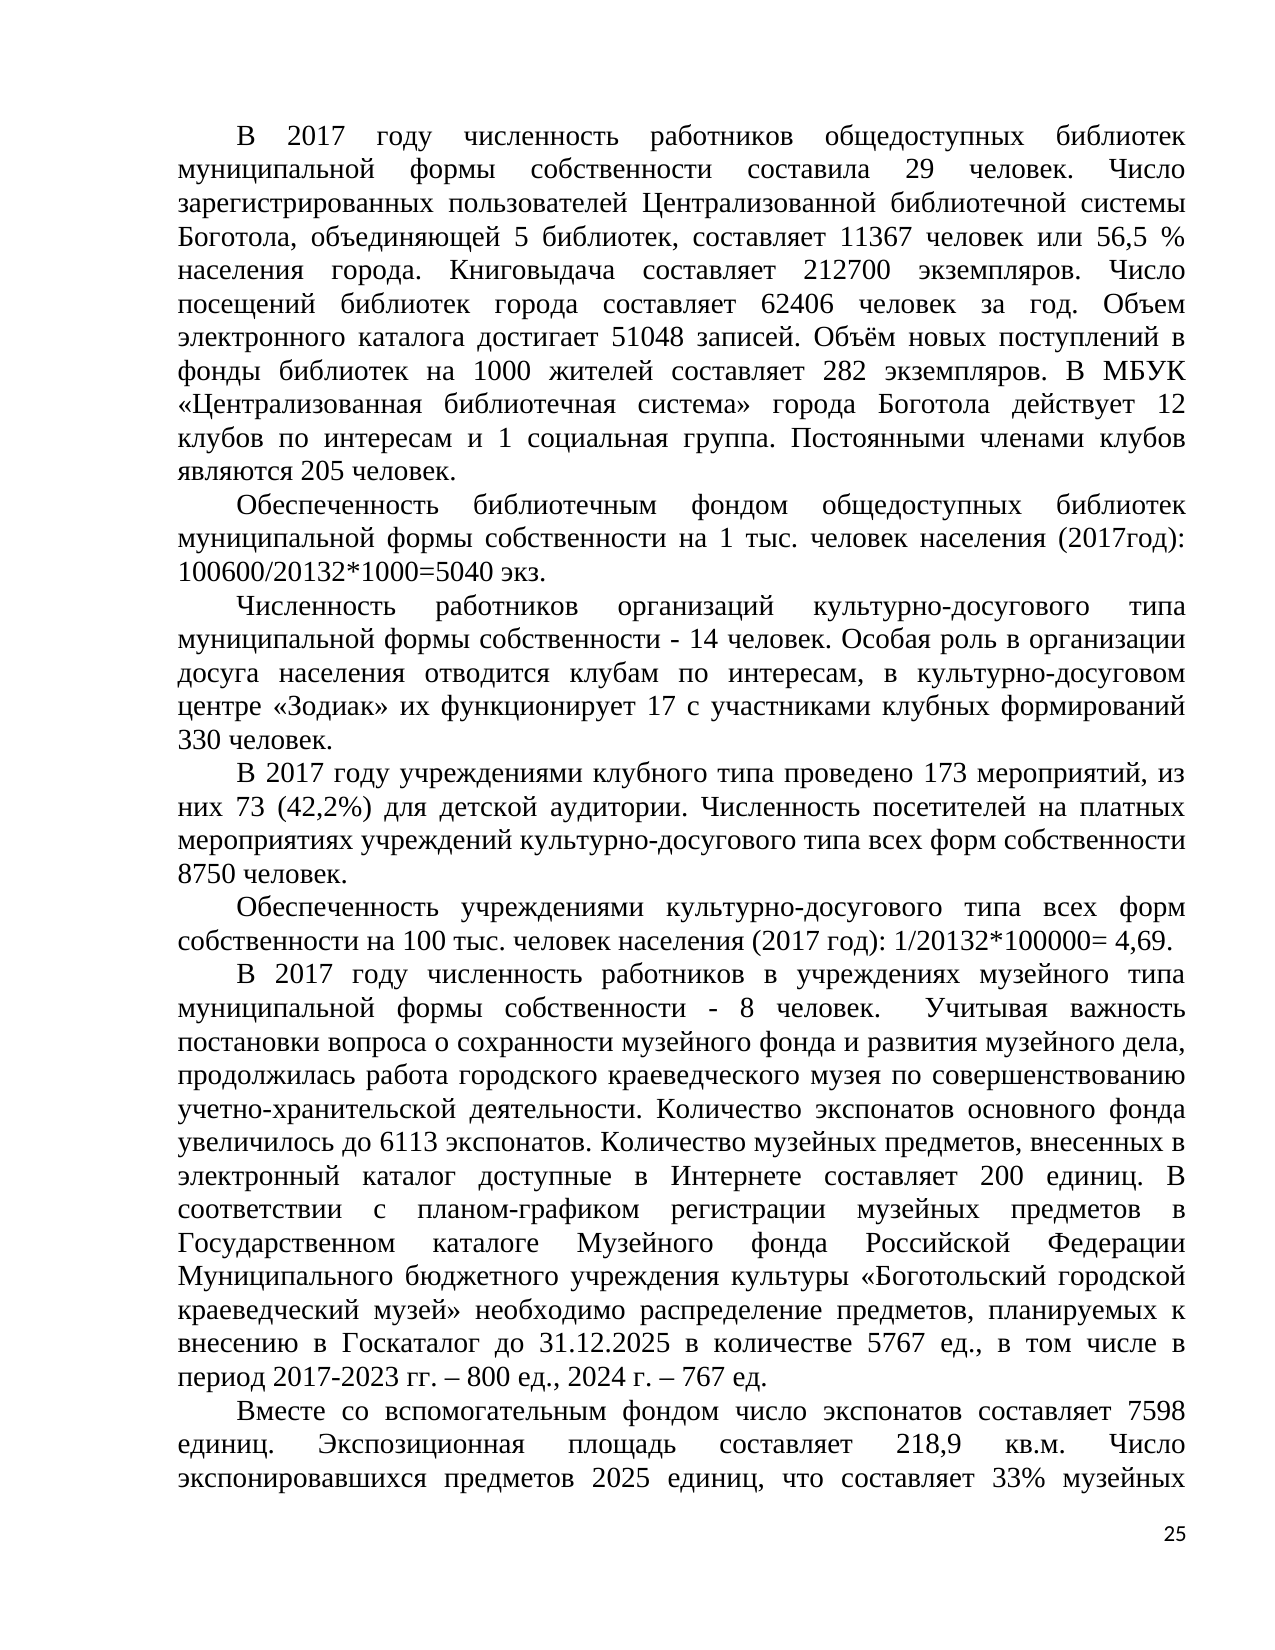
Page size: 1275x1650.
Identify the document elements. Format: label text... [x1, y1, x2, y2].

text В 2017 году учреждениями клубного типа проведено 173 мероприятий, из них 73 (42,2%) для детской аудитории. Численность посетителей на платных мероприятиях учреждений культурно-досугового типа всех форм собственности 8750 человек. [177, 755, 1186, 889]
text Численность работников организаций культурно-досугового типа муниципальной формы собственности - 14 человек. Особая роль в организации досуга населения отводится клубам по интересам, в культурно-досуговом центре «Зодиак» их функционирует 17 с участниками клубных формирований 330 человек. [177, 588, 1186, 755]
text Обеспеченность учреждениями культурно-досугового типа всех форм собственности на 100 тыс. человек населения (2017 год): 1/20132*100000= 4,69. [177, 889, 1186, 957]
text Обеспеченность библиотечным фондом общедоступных библиотек муниципальной формы собственности на 1 тыс. человек населения (2017год): 100600/20132*1000=5040 экз. [177, 487, 1186, 588]
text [177, 1393, 1186, 1493]
text В 2017 году численность работников в учреждениях музейного типа муниципальной формы собственности - 8 человек. Учитывая важность постановки вопроса о сохранности музейного фонда и развития музейного дела, продолжилась работа городского краеведческого музея по совершенствованию учетно-хранительской деятельности. Количество экспонатов основного фонда увеличилось до 6113 экспонатов. Количество музейных предметов, внесенных в электронный каталог доступные в Интернете составляет 200 единиц. В соответствии с планом-графиком регистрации музейных предметов в Государственном каталоге Музейного фонда Российской Федерации Муниципального бюджетного учреждения культуры «Боготольский городской краеведческий музей» необходимо распределение предметов, планируемых к внесению в Госкаталог до 31.12.2025 в количестве 5767 ед., в том числе в период 2017-2023 гг. – 800 ед., 2024 г. – 767 ед. [177, 957, 1186, 1393]
text В 2017 году численность работников общедоступных библиотек муниципальной формы собственности составила 29 человек. Число зарегистрированных пользователей Централизованной библиотечной системы Боготола, объединяющей 5 библиотек, составляет 11367 человек или 56,5 % населения города. Книговыдача составляет 212700 экземпляров. Число посещений библиотек города составляет 62406 человек за год. Объем электронного каталога достигает 51048 записей. Объём новых поступлений в фонды библиотек на 1000 жителей составляет 282 экземпляров. В МБУК «Централизованная библиотечная система» города Боготола действует 12 клубов по интересам и 1 социальная группа. Постоянными членами клубов являются 205 человек. [177, 118, 1186, 487]
